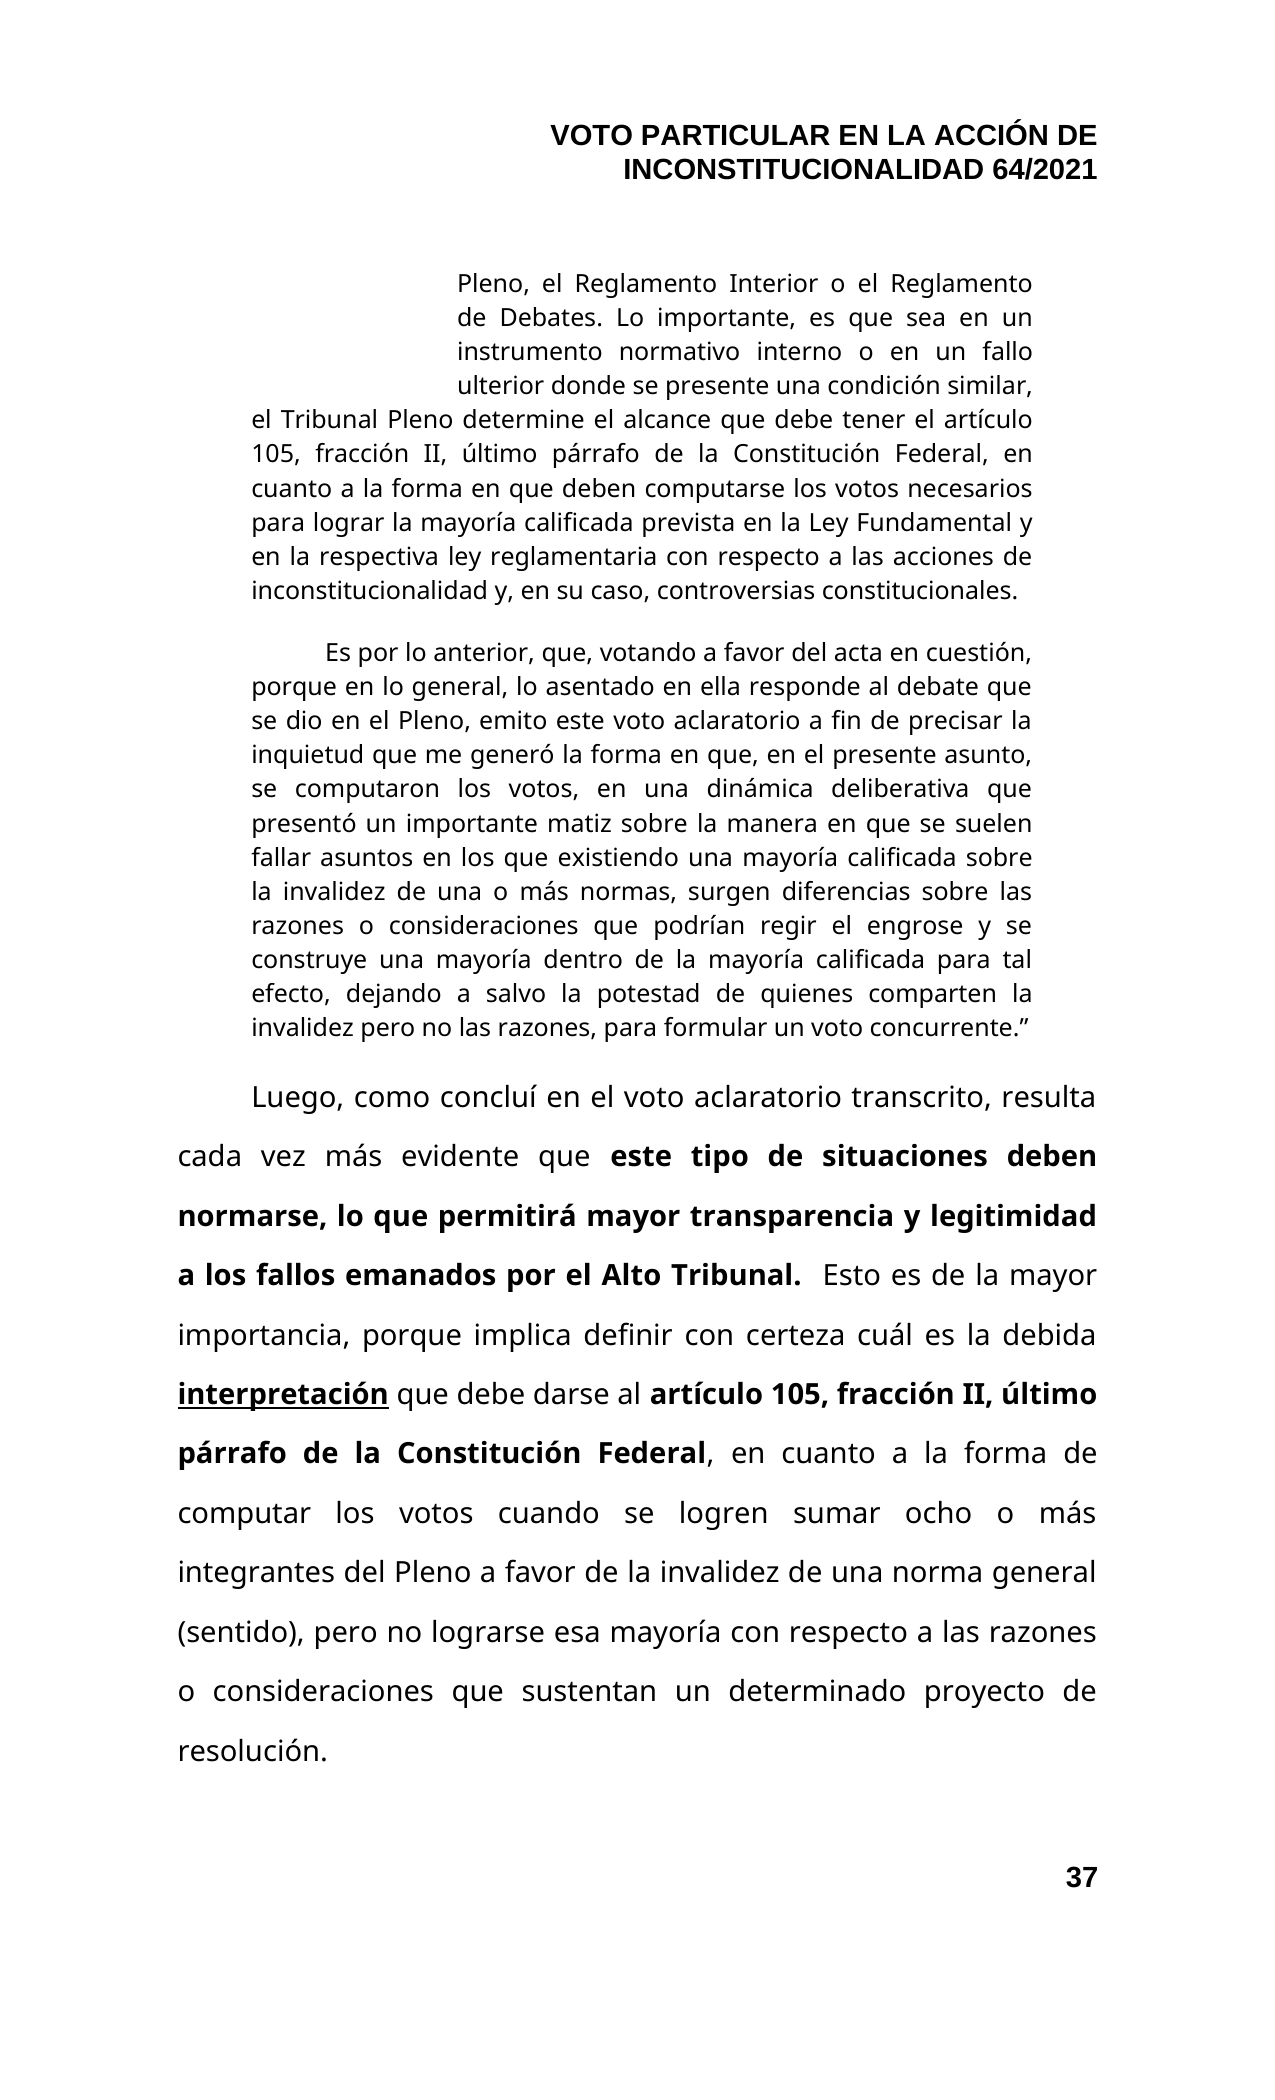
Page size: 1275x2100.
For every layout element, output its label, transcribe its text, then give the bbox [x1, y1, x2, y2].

text Es por lo anterior, que, votando a favor del acta en cuestión, porque en lo general, lo asentado en ella responde al debate que se dio en el Pleno, emito este voto aclaratorio a fin de precisar la inquietud que me generó la forma en que, en el presente asunto, se computaron los votos, en una dinámica deliberativa que presentó un importante matiz sobre la manera en que se suelen fallar asuntos en los que existiendo una mayoría calificada sobre la invalidez de una o más normas, surgen diferencias sobre las razones o consideraciones que podrían regir el engrose y se construye una mayoría dentro de la mayoría calificada para tal efecto, dejando a salvo la potestad de quienes comparten la invalidez pero no las razones, para formular un voto concurrente.” [251, 635, 1033, 1044]
text Luego, como concluí en el voto aclaratorio transcrito, resulta cada vez más evidente que este tipo de situaciones deben normarse, lo que permitirá mayor transparencia y legitimidad a los fallos emanados por el Alto Tribunal. Esto es de la mayor importancia, porque implica definir con certeza cuál es la debida interpretación que debe darse al artículo 105, fracción II, último párrafo de la Constitución Federal, en cuanto a la forma de computar los votos cuando se logren sumar ocho o más integrantes del Pleno a favor de la invalidez de una norma general (sentido), pero no lograrse esa mayoría con respecto a las razones o consideraciones que sustentan un determinado proyecto de resolución. [177, 1076, 1098, 1770]
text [251, 266, 1033, 606]
